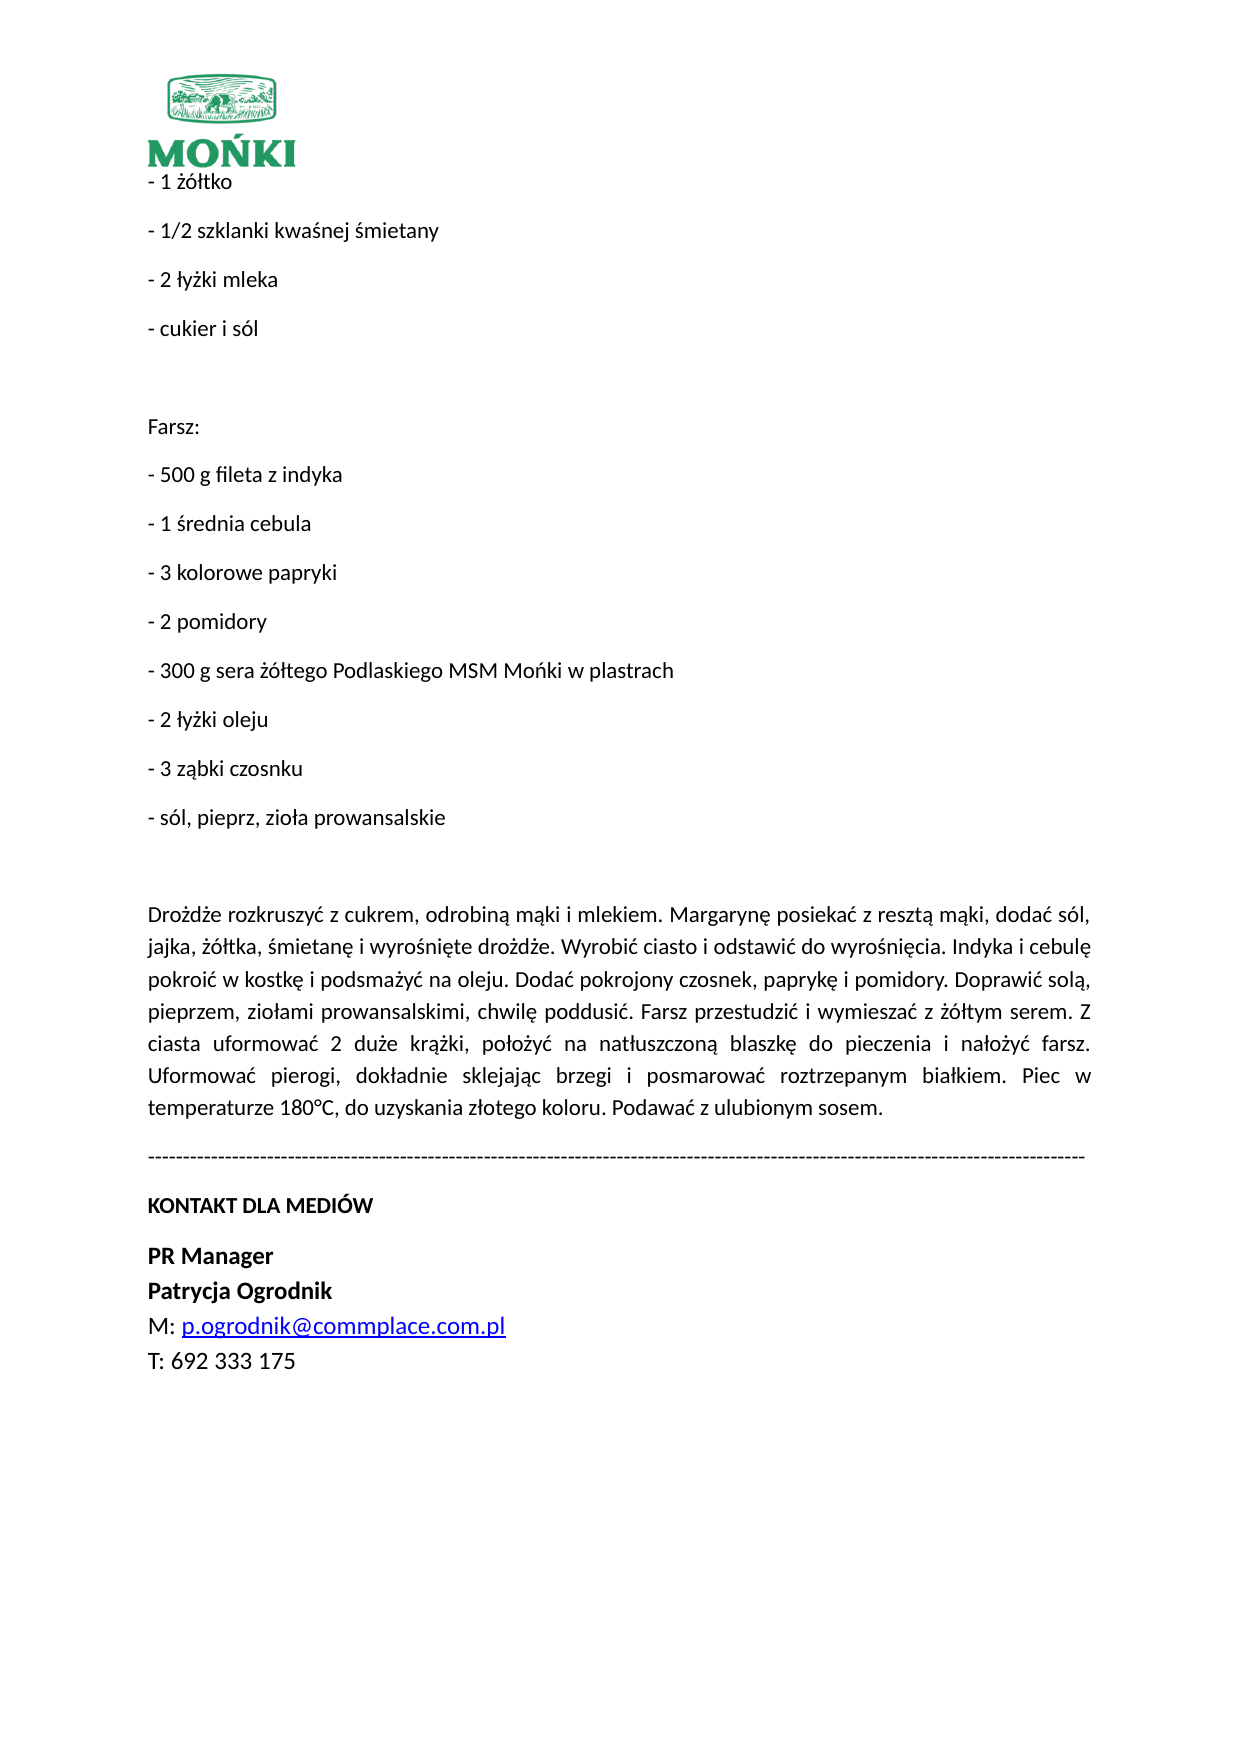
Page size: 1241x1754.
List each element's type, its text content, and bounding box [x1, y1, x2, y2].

text Patrycja Ogrodnik [148, 1275, 1093, 1306]
text -------------------------------------------------------------------------------------------------------------------------------------- [148, 1142, 1093, 1170]
text - 500 g fileta z indyka [148, 461, 1093, 489]
text - 1/2 szklanki kwaśnej śmietany [148, 216, 1093, 244]
text M: p.ogrodnik@commplace.com.pl [148, 1310, 1093, 1341]
text T: 692 333 175 [148, 1345, 1093, 1376]
text - 1 żółtko [148, 167, 1093, 196]
text - sól, pieprz, zioła prowansalskie [148, 803, 1093, 831]
text - 2 łyżki oleju [148, 705, 1093, 733]
text - 2 łyżki mleka [148, 265, 1093, 293]
picture [147, 73, 296, 168]
text - cukier i sól [148, 314, 1093, 342]
text - 1 średnia cebula [148, 509, 1093, 537]
text - 3 kolorowe papryki [148, 558, 1093, 586]
text KONTAKT DLA MEDIÓW [148, 1191, 1093, 1219]
text - 300 g sera żółtego Podlaskiego MSM Mońki w plastrach [148, 656, 1093, 684]
text Farsz: [148, 412, 1093, 440]
text - 3 ząbki czosnku [148, 754, 1093, 782]
text PR Manager [148, 1240, 1093, 1271]
text - 2 pomidory [148, 607, 1093, 635]
text Drożdże rozkruszyć z cukrem, odrobiną mąki i mlekiem. Margarynę posiekać z resztą mąki, dodać sól, jajka, żółtka, śmietanę i wyrośnięte drożdże. Wyrobić ciasto i odstawić do wyrośnięcia. Indyka i cebulę pokroić w kostkę i podsmażyć na oleju. Dodać pokrojony czosnek, paprykę i pomidory. Doprawić solą, pieprzem, ziołami prowansalskimi, chwilę poddusić. Farsz przestudzić i wymieszać z żółtym serem. Z ciasta uformować 2 duże krążki, położyć na natłuszczoną blaszkę do pieczenia i nałożyć farsz. Uformować pierogi, dokładnie sklejając brzegi i posmarować roztrzepanym białkiem. Piec w temperaturze 180°C, do uzyskania złotego koloru. Podawać z ulubionym sosem. [148, 900, 1093, 1121]
